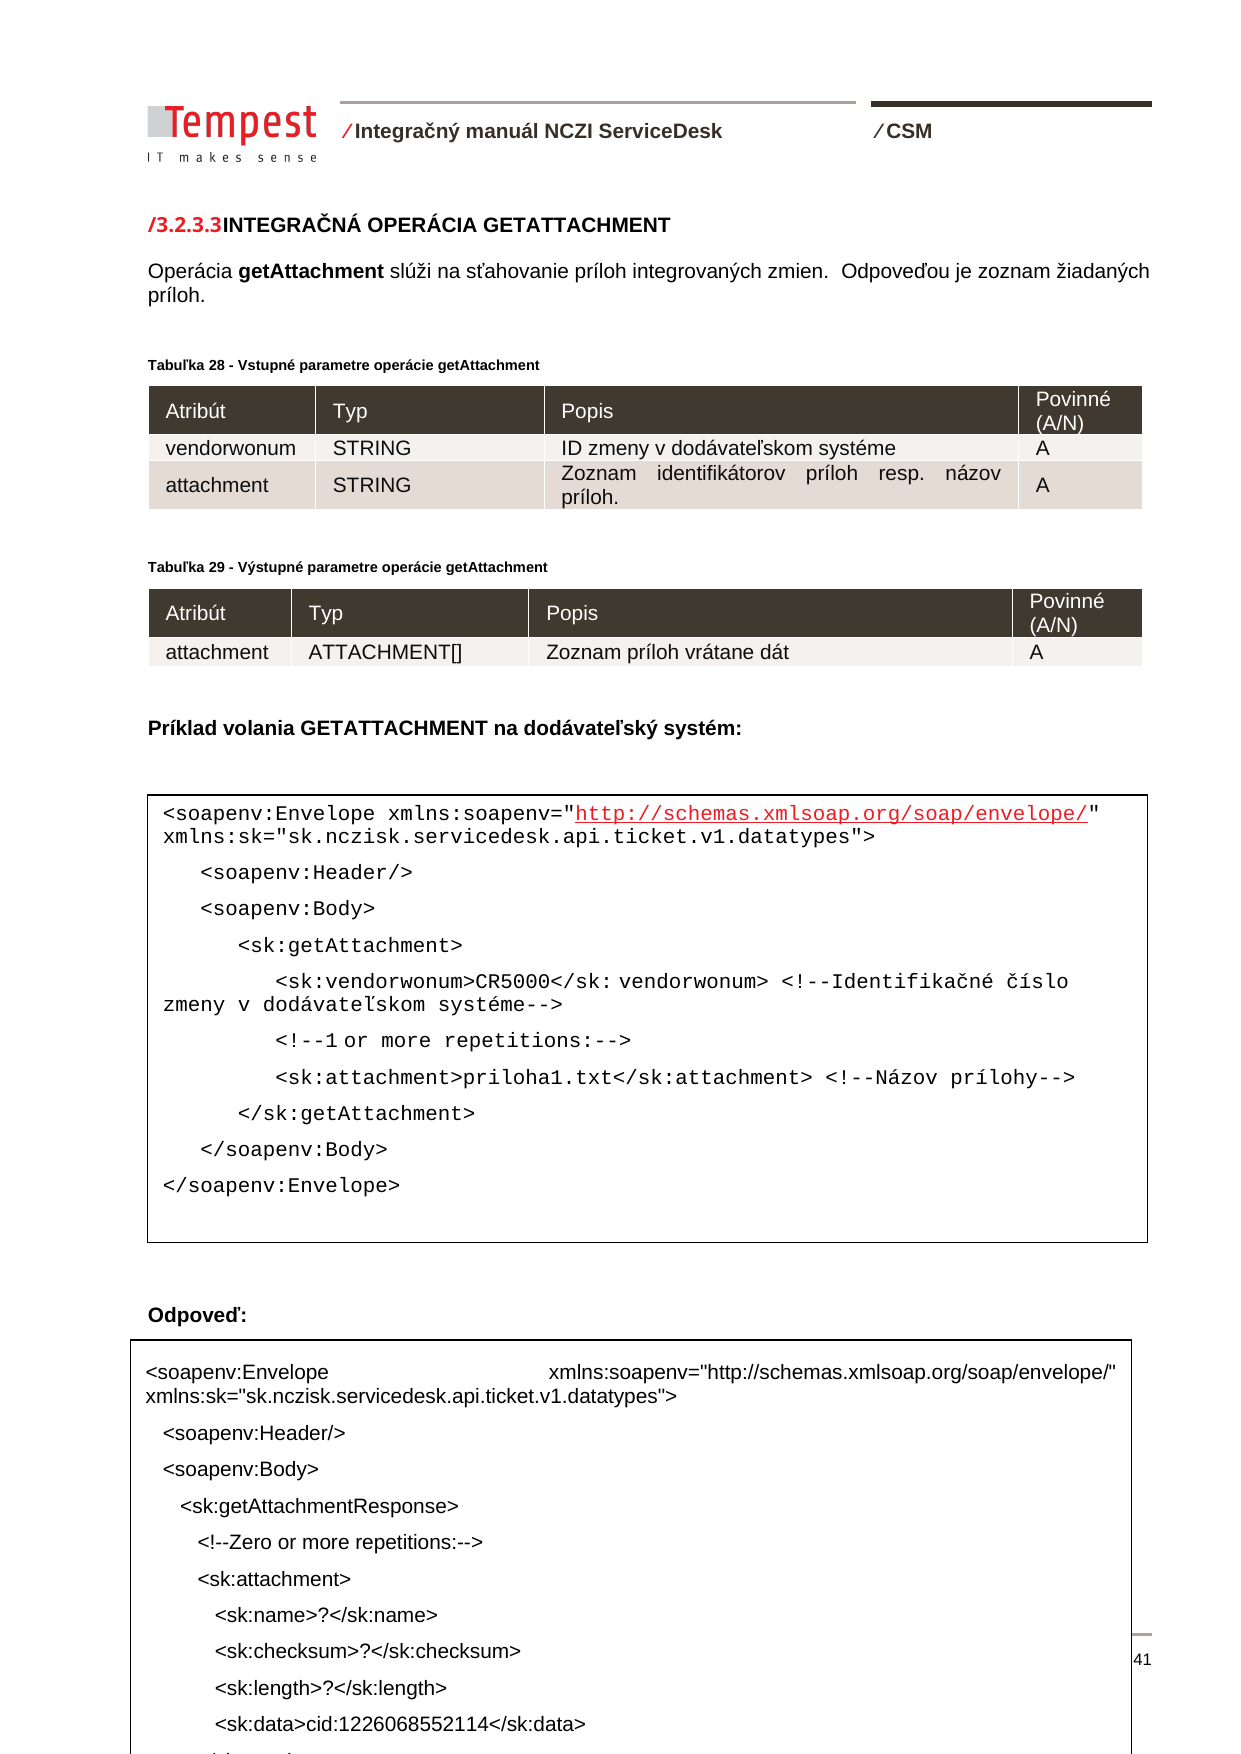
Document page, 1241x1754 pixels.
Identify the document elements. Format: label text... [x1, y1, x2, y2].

text Odpoveď: [148, 1303, 1152, 1327]
table_header Povinné (A/N) [1013, 589, 1142, 637]
table_cell STRING [316, 435, 544, 460]
table_header Typ [292, 589, 528, 637]
text Príklad volania GETATTACHMENT na dodávateľský systém: [148, 716, 1152, 740]
table_header Popis [529, 589, 1012, 637]
table_header Atribút [149, 386, 315, 434]
table_cell vendorwonum [149, 435, 315, 460]
picture [147, 106, 316, 162]
table_cell STRING [316, 461, 544, 509]
table_header Popis [545, 386, 1018, 434]
table_cell A [1019, 461, 1142, 509]
subtitle Integračná operácia getattachment [148, 170, 1152, 238]
table_cell A [1019, 435, 1142, 460]
table_cell Zoznam príloh vrátane dát [529, 638, 1012, 666]
table_header Typ [316, 386, 544, 434]
table_cell attachment [149, 638, 291, 666]
table_header Atribút [149, 589, 291, 637]
table_header Povinné (A/N) [1019, 386, 1142, 434]
text Tabuľka 28 - Vstupné parametre operácie getAttachment [148, 356, 1152, 373]
table_cell attachment [149, 461, 315, 509]
text Tabuľka 29 - Výstupné parametre operácie getAttachment [148, 559, 1152, 576]
table_cell A [1013, 638, 1142, 666]
table_cell Zoznam identifikátorov príloh resp. názov príloh. [545, 461, 1018, 509]
text Operácia getAttachment slúži na sťahovanie príloh integrovaných zmien. Odpoveďou je zoznam žiadaných príloh. [148, 259, 1152, 307]
table_cell ATTACHMENT[] [292, 638, 528, 666]
table_cell ID zmeny v dodávateľskom systéme [545, 435, 1018, 460]
